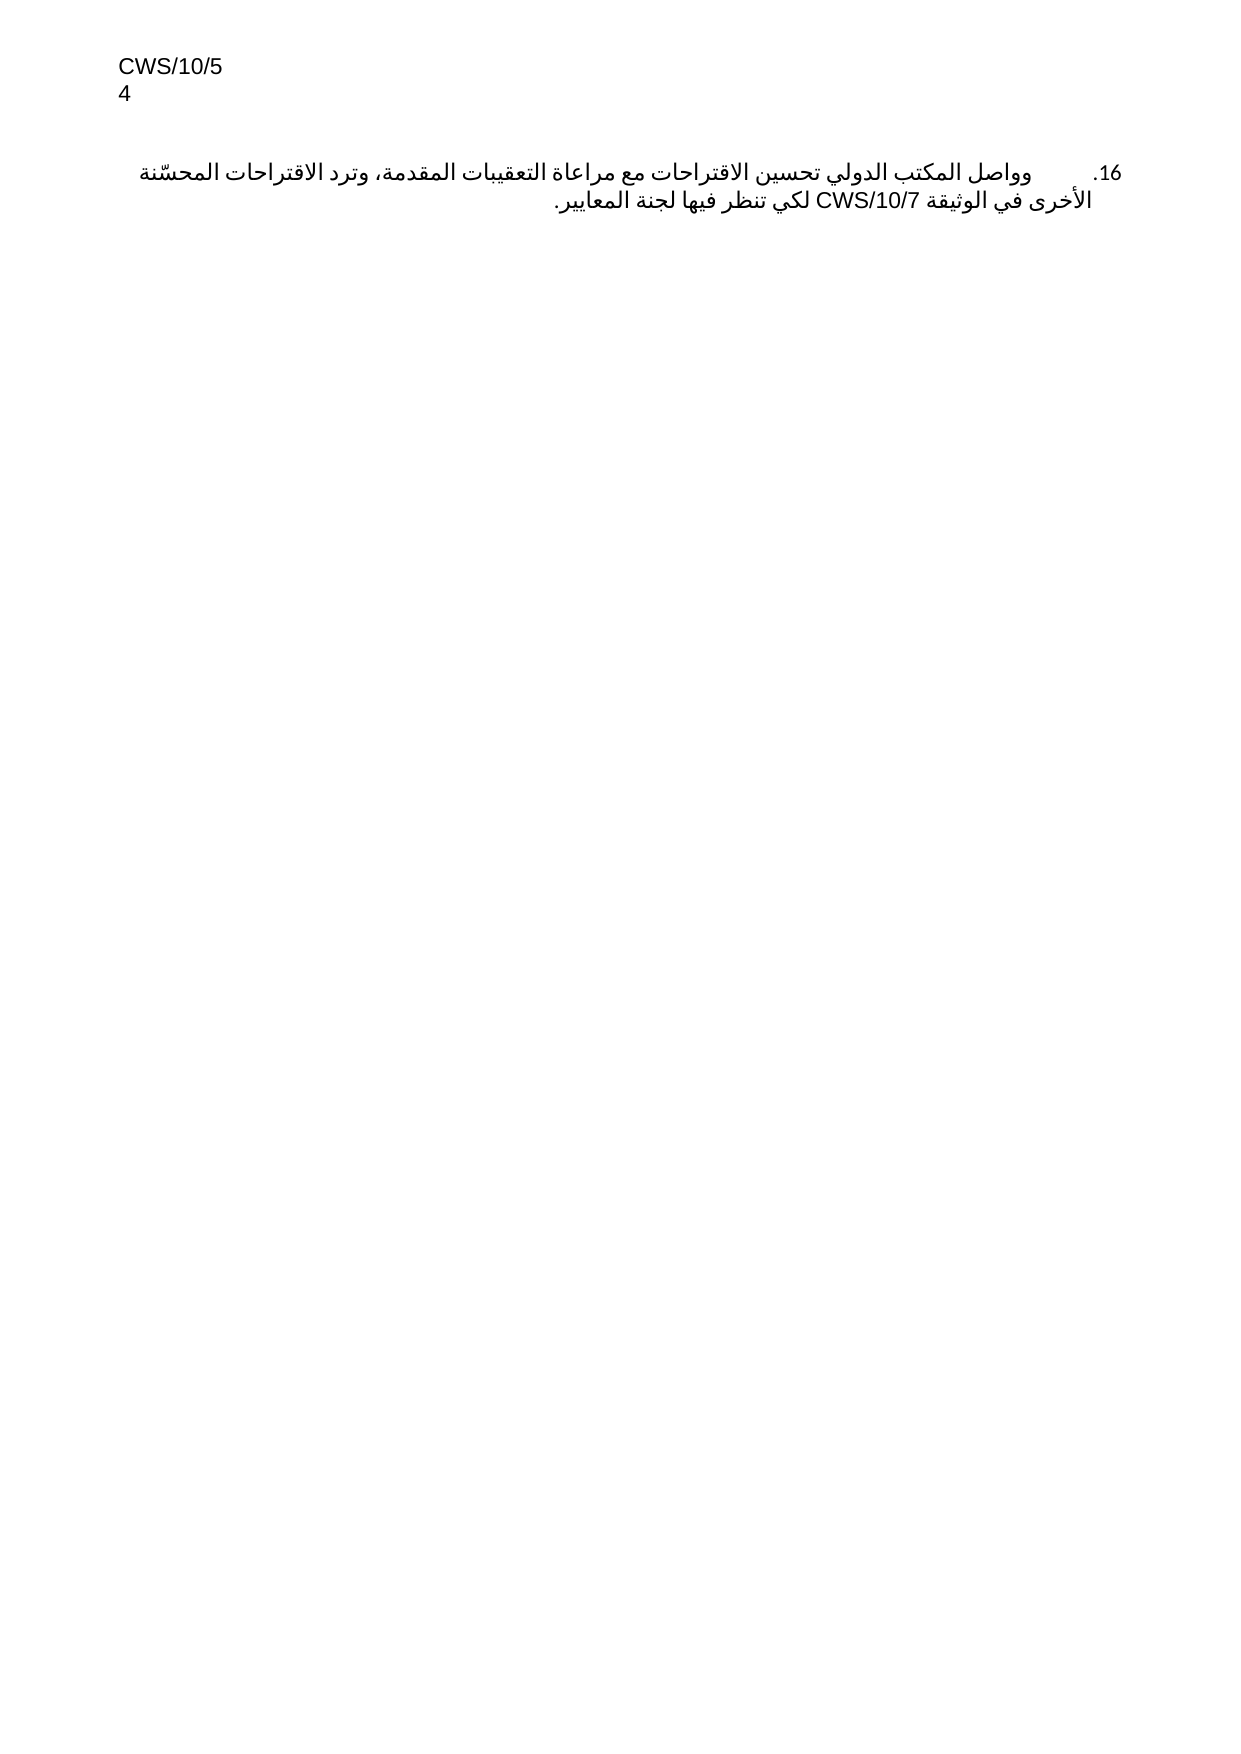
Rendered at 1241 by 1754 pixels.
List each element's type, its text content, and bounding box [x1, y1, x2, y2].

text وواصل المكتب الدولي تحسين الاقتراحات مع مراعاة التعقيبات المقدمة، وترد الاقتراحات المحسّنة الأخرى في الوثيقة CWS/10/7 لكي تنظر فيها لجنة المعايير. [118, 158, 1092, 214]
